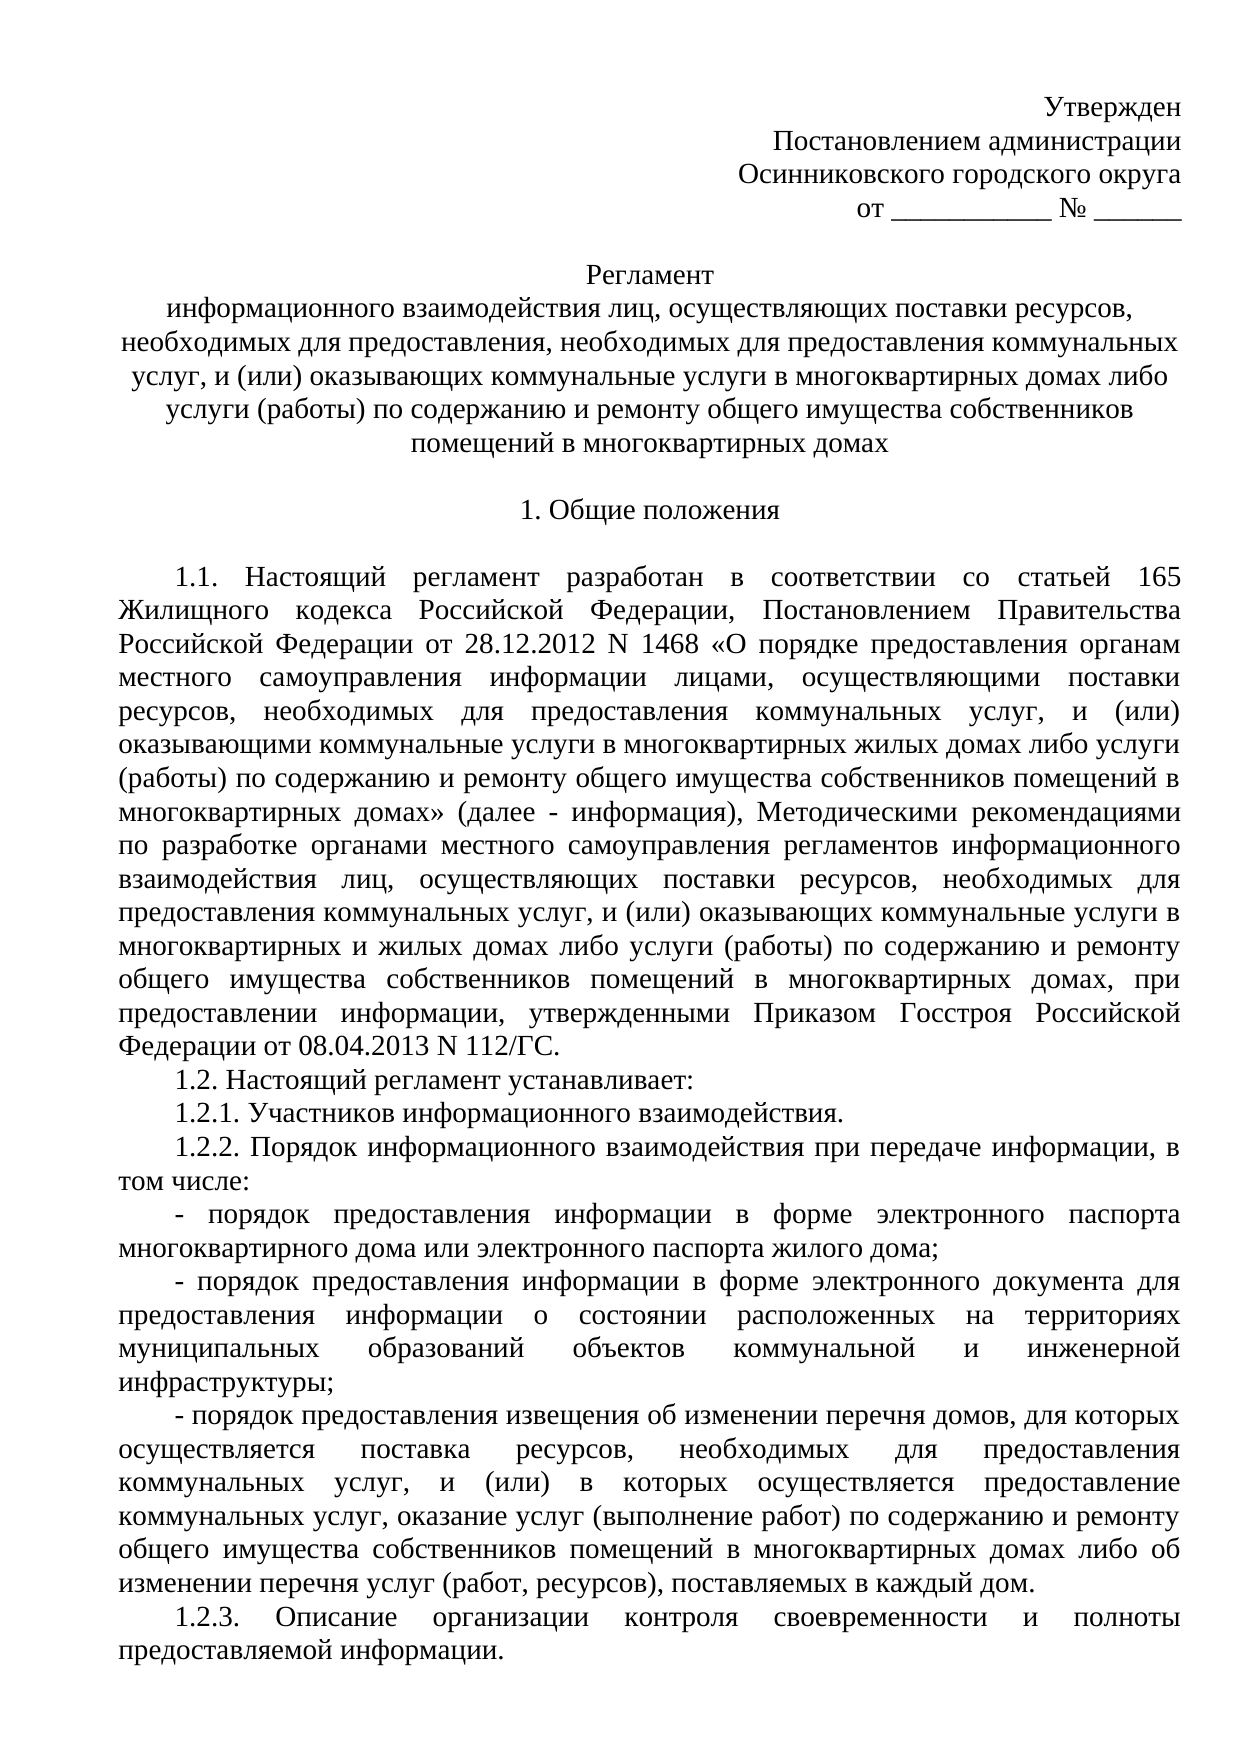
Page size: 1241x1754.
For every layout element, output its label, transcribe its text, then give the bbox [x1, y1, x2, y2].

text - порядок предоставления информации в форме электронного документа для предоставления информации о состоянии расположенных на территориях муниципальных образований объектов коммунальной и инженерной инфраструктуры; [118, 1263, 1181, 1397]
text 1.2. Настоящий регламент устанавливает: [118, 1062, 1181, 1096]
text 1.2.3. Описание организации контроля своевременности и полноты предоставляемой информации. [118, 1599, 1181, 1666]
text 1.1. Настоящий регламент разработан в соответствии со статьей 165 Жилищного кодекса Российской Федерации, Постановлением Правительства Российской Федерации от 28.12.2012 N 1468 «О порядке предоставления органам местного самоуправления информации лицами, осуществляющими поставки ресурсов, необходимых для предоставления коммунальных услуг, и (или) оказывающими коммунальные услуги в многоквартирных жилых домах либо услуги (работы) по содержанию и ремонту общего имущества собственников помещений в многоквартирных домах» (далее - информация), Методическими рекомендациями по разработке органами местного самоуправления регламентов информационного взаимодействия лиц, осуществляющих поставки ресурсов, необходимых для предоставления коммунальных услуг, и (или) оказывающих коммунальные услуги в многоквартирных и жилых домах либо услуги (работы) по содержанию и ремонту общего имущества собственников помещений в многоквартирных домах, при предоставлении информации, утвержденными Приказом Госстроя Российской Федерации от 08.04.2013 N 112/ГС. [118, 559, 1181, 1062]
text информационного взаимодействия лиц, осуществляющих поставки ресурсов, необходимых для предоставления, необходимых для предоставления коммунальных услуг, и (или) оказывающих коммунальные услуги в многоквартирных домах либо услуги (работы) по содержанию и ремонту общего имущества собственников помещений в многоквартирных домах [118, 291, 1181, 458]
text - порядок предоставления извещения об изменении перечня домов, для которых осуществляется поставка ресурсов, необходимых для предоставления коммунальных услуг, и (или) в которых осуществляется предоставление коммунальных услуг, оказание услуг (выполнение работ) по содержанию и ремонту общего имущества собственников помещений в многоквартирных домах либо об изменении перечня услуг (работ, ресурсов), поставляемых в каждый дом. [118, 1397, 1181, 1599]
text Осинниковского городского округа [118, 156, 1181, 190]
text от ___________ № ______ [118, 190, 1181, 223]
text - порядок предоставления информации в форме электронного паспорта многоквартирного дома или электронного паспорта жилого дома; [118, 1196, 1181, 1263]
text 1.2.1. Участников информационного взаимодействия. [118, 1096, 1181, 1129]
text 1. Общие положения [118, 492, 1181, 525]
text Постановлением администрации [118, 123, 1181, 156]
text Регламент [118, 257, 1181, 291]
text 1.2.2. Порядок информационного взаимодействия при передаче информации, в том числе: [118, 1129, 1181, 1196]
text Утвержден [118, 89, 1181, 123]
